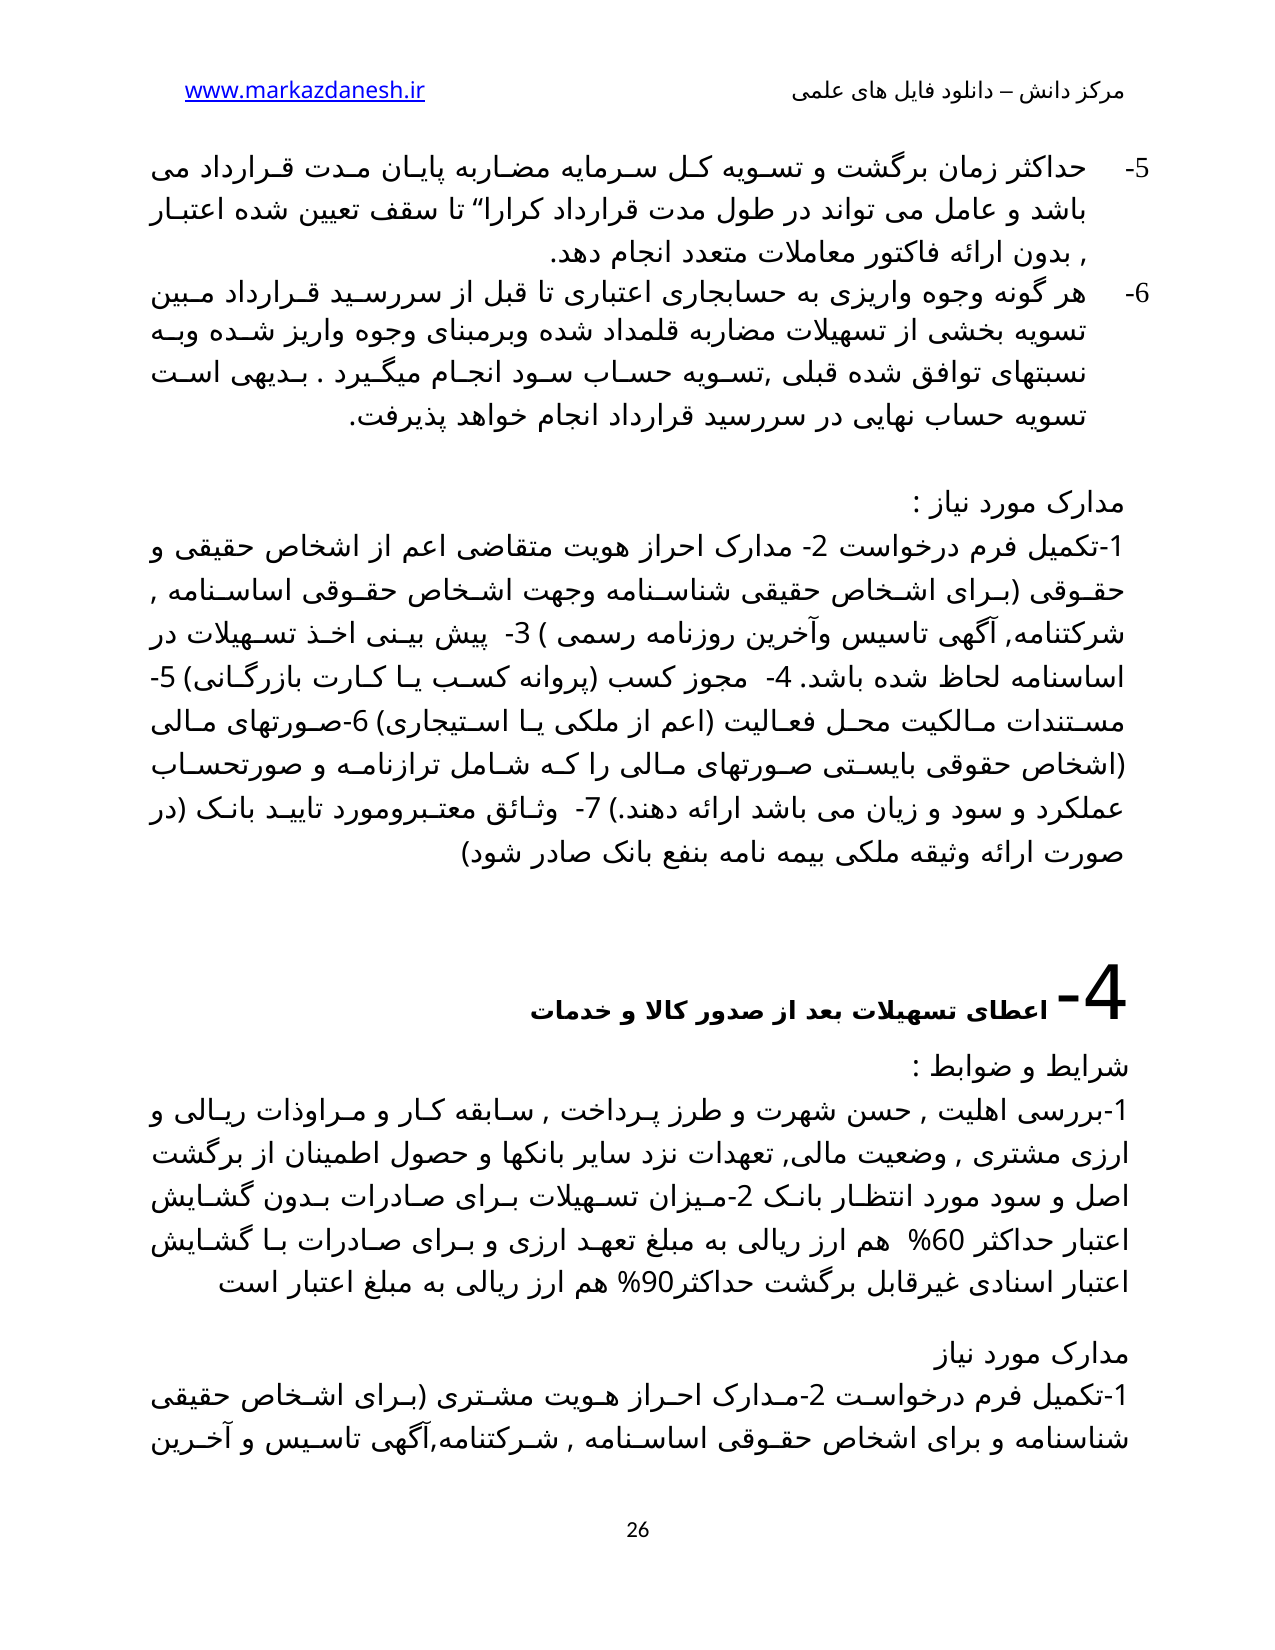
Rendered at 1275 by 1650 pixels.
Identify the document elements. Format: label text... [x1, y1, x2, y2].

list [150, 1374, 1130, 1457]
list هر گونه وجوه واریزی به حسابجاری اعتباری تا قبل از سررسید قرارداد مبین تسویه بخشی از تسهیلات مضاربه قلمداد شده وبرمبنای وجوه واریز شده وبه نسبتهای توافق شده قبلی ,‌تسویه حساب سود انجام میگیرد . بدیهی است تسویه حساب نهایی در سررسید قرارداد انجام خواهد پذیرفت. [150, 275, 1125, 434]
list 1-تکمیل فرم درخواست 2- مدارک احراز هویت متقاضی اعم از اشخاص حقیقی و حقوقی (برای اشخاص حقیقی شناسنامه وجهت اشخاص حقوقی اساسنامه , شرکتنامه, آگهی تاسیس وآخرین روزنامه رسمی ) 3- پیش بینی اخذ تسهیلات در اساسنامه لحاظ شده باشد. 4- مجوز کسب (پروانه کسب یا کارت بازرگانی) 5- مستندات مالکیت محل فعالیت (اعم از ملکی یا استیجاری) 6-صورتهای مالی (اشخاص حقوقی بایستی صورتهای مالی را که شامل ترازنامه و صورتحساب عملکرد و سود و زیان می باشد ارائه دهند.) 7- وثائق معتبرومورد تایید بانک (در صورت ارائه وثیقه ملکی بیمه نامه بنفع بانک صادر شود) [150, 525, 1125, 871]
list شرایط و ضوابط : [150, 1045, 1130, 1085]
list مدارک مورد نیاز [150, 1337, 1130, 1371]
list 1-بررسی اهلیت , حسن شهرت و طرز پرداخت , سابقه کار و مراوذات ریالی و ارزی مشتری , وضعیت مالی, تعهدات نزد سایر بانکها و حصول اطمینان از برگشت اصل و سود مورد انتظار بانک 2-میزان تسهیلات برای صادرات بدون گشایش اعتبار حداکثر 60% هم ارز ریالی به مبلغ تعهد ارزی و برای صادرات با گشایش اعتبار اسنادی غیرقابل برگشت حداکثر90% هم ارز ریالی به مبلغ اعتبار است [150, 1089, 1130, 1301]
list مدارک مورد نیاز : [150, 482, 1125, 521]
list حداکثر زمان برگشت و تسویه کل سرمایه مضاربه پایان مدت قرارداد می باشد و عامل می تواند در طول مدت قرارداد کرارا“ تا سقف تعیین شده اعتبار , بدون ارائه فاکتور معاملات متعدد انجام دهد. [150, 150, 1125, 271]
list 4- اعطای تسهیلات بعد از صدور کالا و خدمات [150, 949, 1130, 1037]
